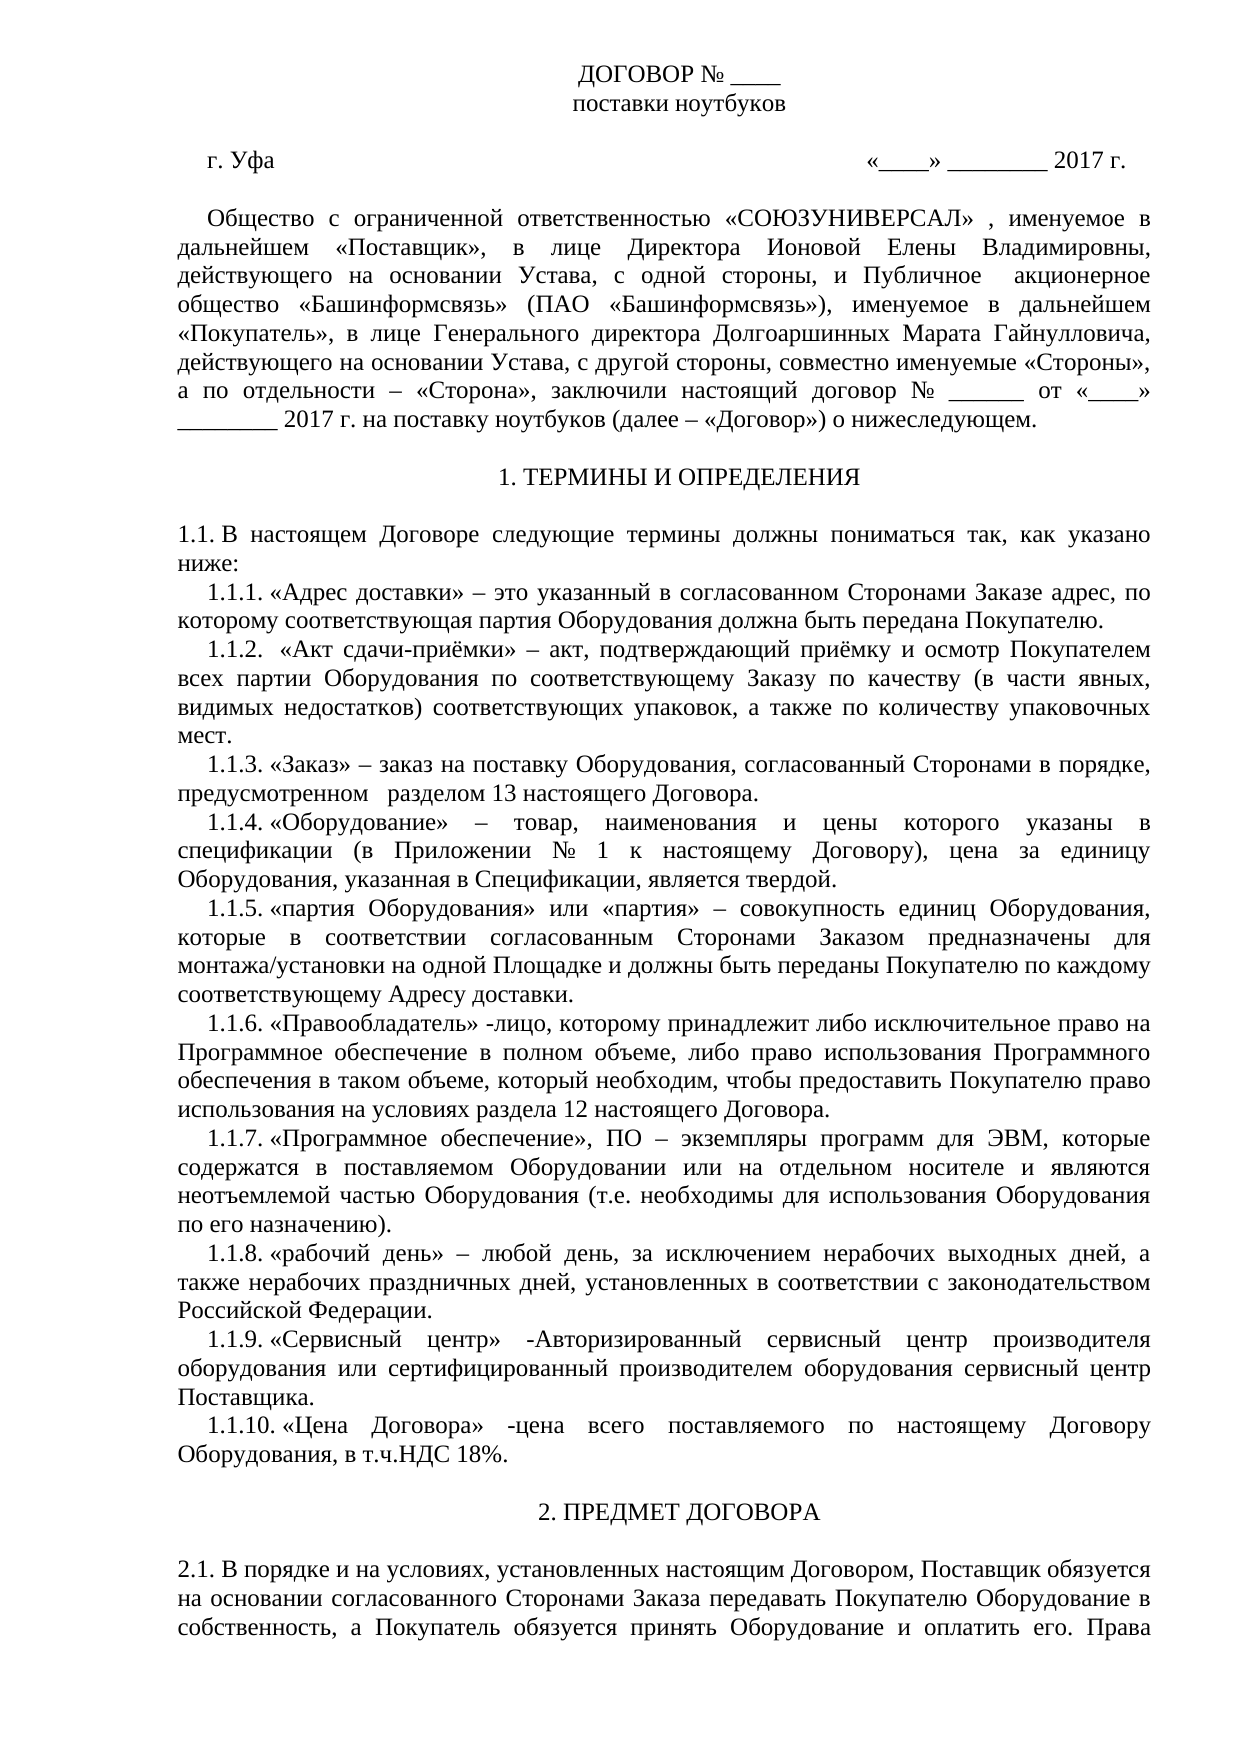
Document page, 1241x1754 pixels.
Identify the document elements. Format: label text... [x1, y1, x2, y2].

list «Акт сдачи-приёмки» – акт, подтверждающий приёмку и осмотр Покупателем всех партии Оборудования по соответствующему Заказу по качеству (в части явных, видимых недостатков) соответствующих упаковок, а также по количеству упаковочных мест. [177, 634, 1152, 749]
list «Адрес доставки» – это указанный в согласованном Сторонами Заказе адрес, по которому соответствующая партия Оборудования должна быть передана Покупателю. [177, 577, 1152, 634]
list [177, 1554, 1152, 1640]
list «рабочий день» – любой день, за исключением нерабочих выходных дней, а также нерабочих праздничных дней, установленных в соответствии с законодательством Российской Федерации. [177, 1238, 1152, 1324]
text ДОГОВОР № ____ [177, 59, 1152, 88]
list «Правообладатель» -лицо, которому принадлежит либо исключительное право на Программное обеспечение в полном объеме, либо право использования Программного обеспечения в таком объеме, который необходим, чтобы предоставить Покупателю право использования на условиях раздела 12 настоящего Договора. [177, 1008, 1152, 1123]
list «Программное обеспечение», ПО – экземпляры программ для ЭВМ, которые содержатся в поставляемом Оборудовании или на отдельном носителе и являются неотъемлемой частью Оборудования (т.е. необходимы для использования Оборудования по его назначению). [177, 1123, 1152, 1238]
list «Сервисный центр» -Авторизированный сервисный центр производителя оборудования или сертифицированный производителем оборудования сервисный центр Поставщика. [177, 1324, 1152, 1410]
text Общество с ограниченной ответственностью «СОЮЗУНИВЕРСАЛ» , именуемое в дальнейшем «Поставщик», в лице Директора Ионовой Елены Владимировны, действующего на основании Устава, с одной стороны, и Публичное акционерное общество «Башинформсвязь» (ПАО «Башинформсвязь»), именуемое в дальнейшем «Покупатель», в лице Генерального директора Долгоаршинных Марата Гайнулловича, действующего на основании Устава, с другой стороны, совместно именуемые «Стороны», а по отдельности – «Сторона», заключили настоящий договор № ______ от «____» ________ 2017 г. на поставку ноутбуков (далее – «Договор») о нижеследующем. [177, 203, 1152, 433]
list ПРЕДМЕТ ДОГОВОРА [177, 1497, 1152, 1525]
list «Цена Договора» -цена всего поставляемого по настоящему Договору Оборудования, в т.ч.НДС 18%. [177, 1410, 1152, 1468]
list «Заказ» – заказ на поставку Оборудования, согласованный Сторонами в порядке, предусмотренном разделом 13 настоящего Договора. [177, 749, 1152, 807]
list «Оборудование» – товар, наименования и цены которого указаны в спецификации (в Приложении № 1 к настоящему Договору), цена за единицу Оборудования, указанная в Спецификации, является твердой. [177, 807, 1152, 893]
list В настоящем Договоре следующие термины должны пониматься так, как указано ниже: [177, 519, 1152, 577]
text г. Уфа «____» ________ 2017 г. [177, 145, 1152, 174]
text поставки ноутбуков [177, 88, 1152, 117]
list ТЕРМИНЫ И ОПРЕДЕЛЕНИЯ [177, 462, 1152, 490]
list «партия Оборудования» или «партия» – совокупность единиц Оборудования, которые в соответствии согласованным Сторонами Заказом предназначены для монтажа/установки на одной Площадке и должны быть переданы Покупателю по каждому соответствующему Адресу доставки. [177, 893, 1152, 1008]
